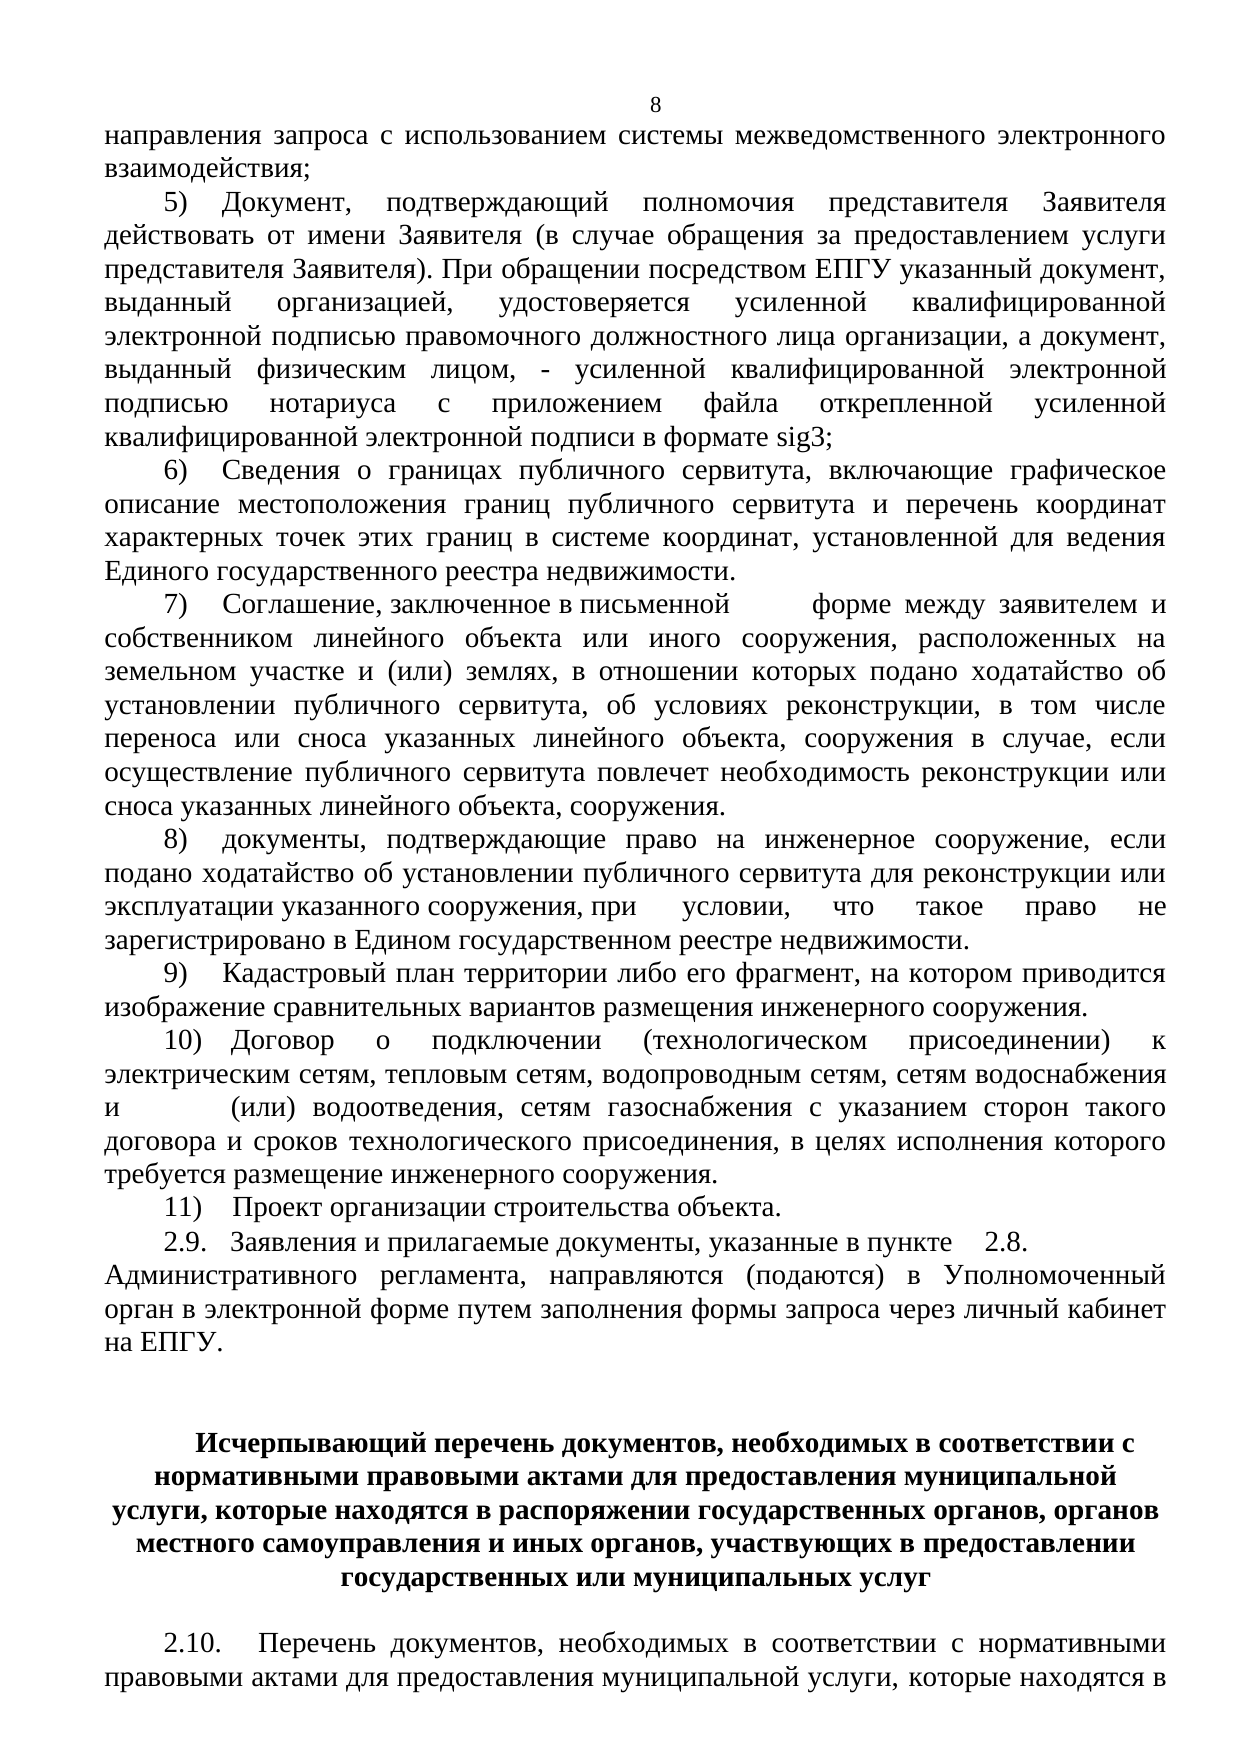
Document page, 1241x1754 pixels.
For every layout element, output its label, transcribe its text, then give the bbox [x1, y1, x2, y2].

list Сведения о границах публичного сервитута, включающие графическое описание местоположения границ публичного сервитута и перечень координат характерных точек этих границ в системе координат, установленной для ведения Единого государственного реестра недвижимости. [104, 452, 1167, 586]
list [104, 117, 1167, 184]
list Документ, подтверждающий полномочия представителя Заявителя действовать от имени Заявителя (в случае обращения за предоставлением услуги представителя Заявителя). При обращении посредством ЕПГУ указанный документ, выданный организацией, удостоверяется усиленной квалифицированной электронной подписью правомочного должностного лица организации, а документ, выданный физическим лицом, - усиленной квалифицированной электронной подписью нотариуса с приложением файла открепленной усиленной квалифицированной электронной подписи в формате sig3; [104, 184, 1167, 452]
list Договор о подключении (технологическом присоединении) к электрическим сетям, тепловым сетям, водопроводным сетям, сетям водоснабжения и (или) водоотведения, сетям газоснабжения с указанием сторон такого договора и сроков технологического присоединения, в целях исполнения которого требуется размещение инженерного сооружения. [104, 1022, 1167, 1190]
list документы, подтверждающие право на инженерное сооружение, если подано ходатайство об установлении публичного сервитута для реконструкции или эксплуатации указанного сооружения, при условии, что такое право не зарегистрировано в Едином государственном реестре недвижимости. [104, 821, 1167, 955]
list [104, 1626, 1167, 1693]
list Заявления и прилагаемые документы, указанные в пункте 2.8. Административного регламента, направляются (подаются) в Уполномоченный орган в электронной форме путем заполнения формы запроса через личный кабинет на ЕПГУ. [104, 1224, 1167, 1358]
subtitle Исчерпывающий перечень документов, необходимых в соответствии с нормативными правовыми актами для предоставления муниципальной услуги, которые находятся в распоряжении государственных органов, органов местного самоуправления и иных органов, участвующих в предоставлении государственных или муниципальных услуг [104, 1425, 1167, 1593]
list Соглашение, заключенное в письменной форме между заявителем и собственником линейного объекта или иного сооружения, расположенных на земельном участке и (или) землях, в отношении которых подано ходатайство об установлении публичного сервитута, об условиях реконструкции, в том числе переноса или сноса указанных линейного объекта, сооружения в случае, если осуществление публичного сервитута повлечет необходимость реконструкции или сноса указанных линейного объекта, сооружения. [104, 586, 1167, 821]
list Проект организации строительства объекта. [104, 1190, 1167, 1224]
list Кадастровый план территории либо его фрагмент, на котором приводится изображение сравнительных вариантов размещения инженерного сооружения. [104, 955, 1167, 1022]
